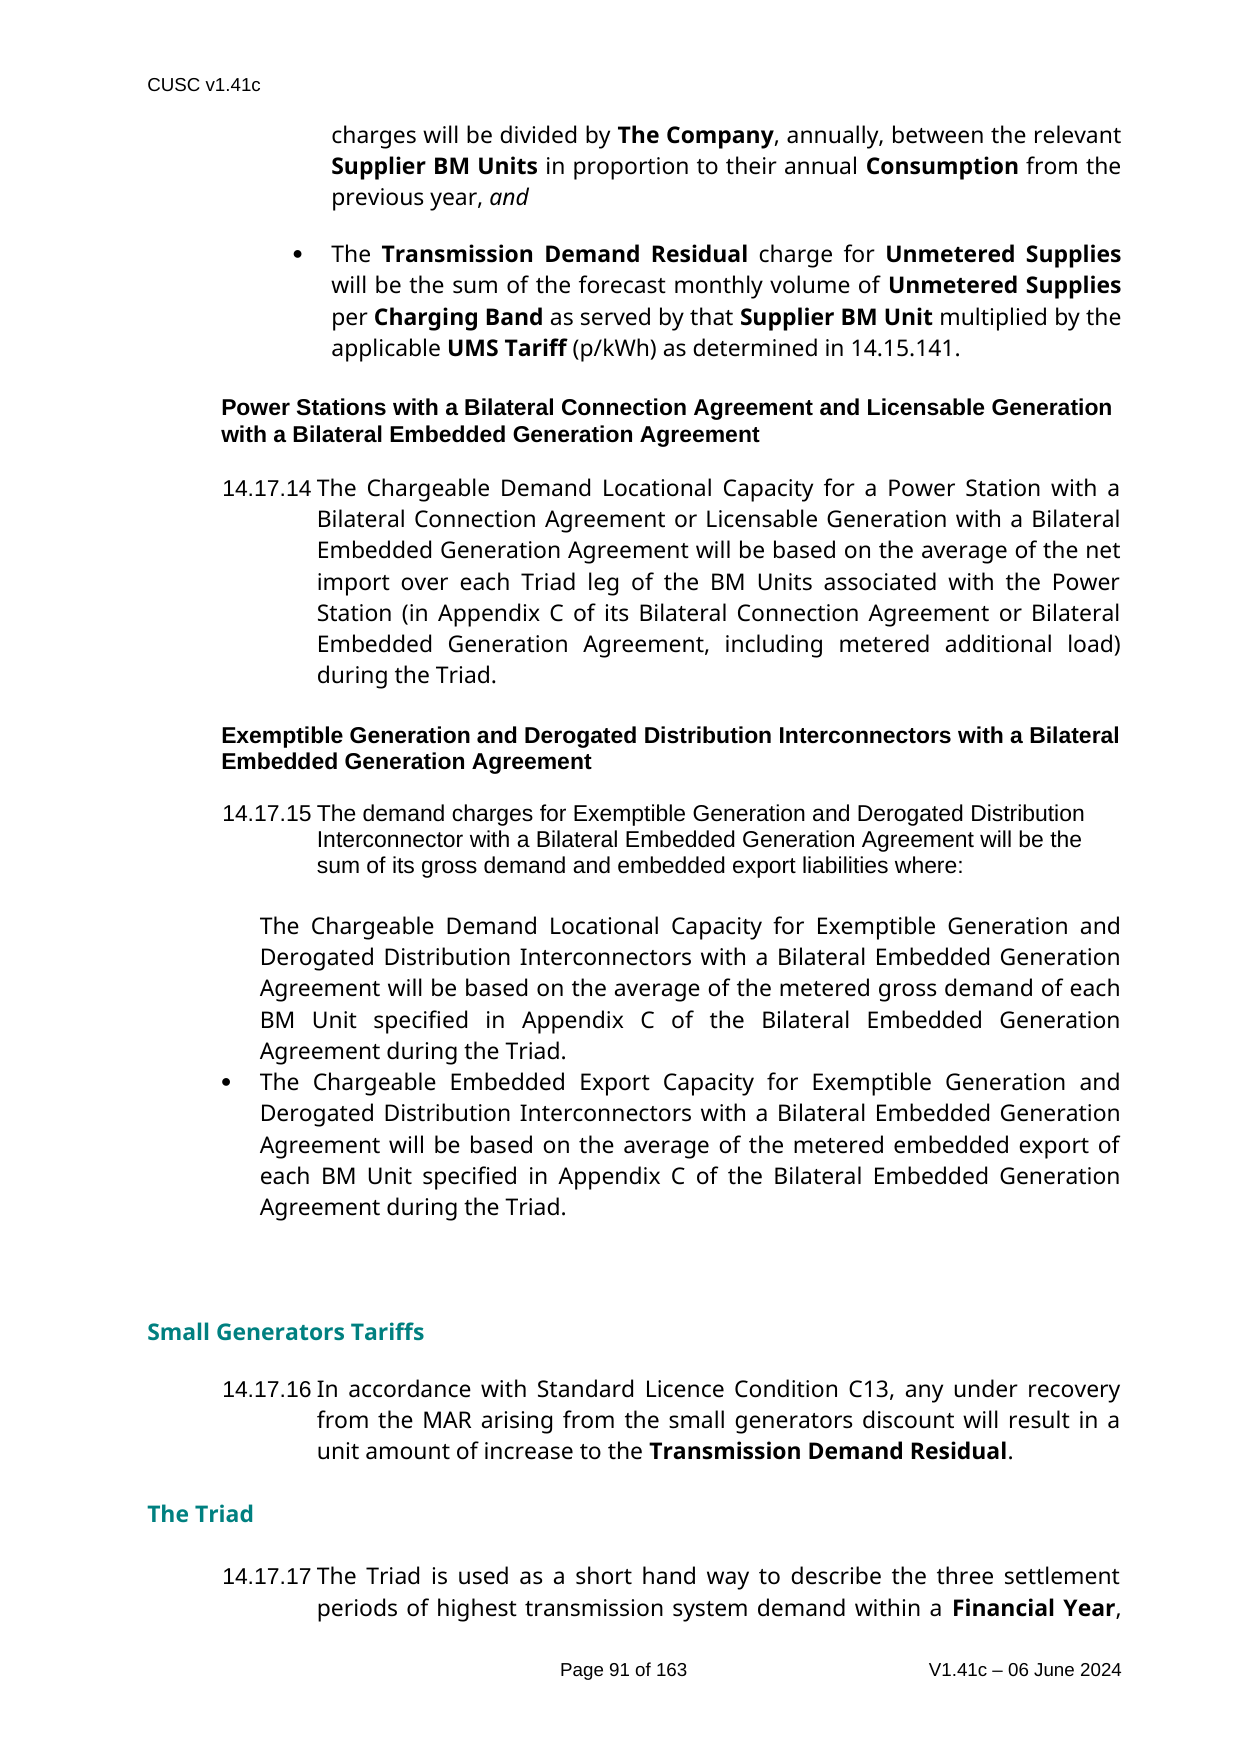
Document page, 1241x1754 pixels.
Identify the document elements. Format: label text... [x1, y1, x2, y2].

list The Transmission Demand Residual charge for Unmetered Supplies will be the sum of the forecast monthly volume of Unmetered Supplies per Charging Band as served by that Supplier BM Unit multiplied by the applicable UMS Tariff (p/kWh) as determined in 14.15.141. [294, 238, 1121, 363]
subtitle Small Generators Tariffs [147, 1316, 1121, 1347]
subtitle Power Stations with a Bilateral Connection Agreement and Licensable Generation with a Bilateral Embedded Generation Agreement [221, 394, 1121, 447]
subtitle The Triad [147, 1498, 1121, 1529]
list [294, 119, 1121, 212]
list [222, 1560, 1121, 1623]
text The Chargeable Demand Locational Capacity for Exemptible Generation and Derogated Distribution Interconnectors with a Bilateral Embedded Generation Agreement will be based on the average of the metered gross demand of each BM Unit specified in Appendix C of the Bilateral Embedded Generation Agreement during the Triad. [259, 910, 1121, 1066]
list The Chargeable Demand Locational Capacity for a Power Station with a Bilateral Connection Agreement or Licensable Generation with a Bilateral Embedded Generation Agreement will be based on the average of the net import over each Triad leg of the BM Units associated with the Power Station (in Appendix C of its Bilateral Connection Agreement or Bilateral Embedded Generation Agreement, including metered additional load) during the Triad. [222, 472, 1121, 691]
list In accordance with Standard Licence Condition C13, any under recovery from the MAR arising from the small generators discount will result in a unit amount of increase to the Transmission Demand Residual. [222, 1373, 1121, 1467]
subtitle Exemptible Generation and Derogated Distribution Interconnectors with a Bilateral Embedded Generation Agreement [221, 722, 1121, 774]
list The Chargeable Embedded Export Capacity for Exemptible Generation and Derogated Distribution Interconnectors with a Bilateral Embedded Generation Agreement will be based on the average of the metered embedded export of each BM Unit specified in Appendix C of the Bilateral Embedded Generation Agreement during the Triad. [222, 1066, 1121, 1222]
list The demand charges for Exemptible Generation and Derogated Distribution Interconnector with a Bilateral Embedded Generation Agreement will be the sum of its gross demand and embedded export liabilities where: [222, 799, 1121, 879]
